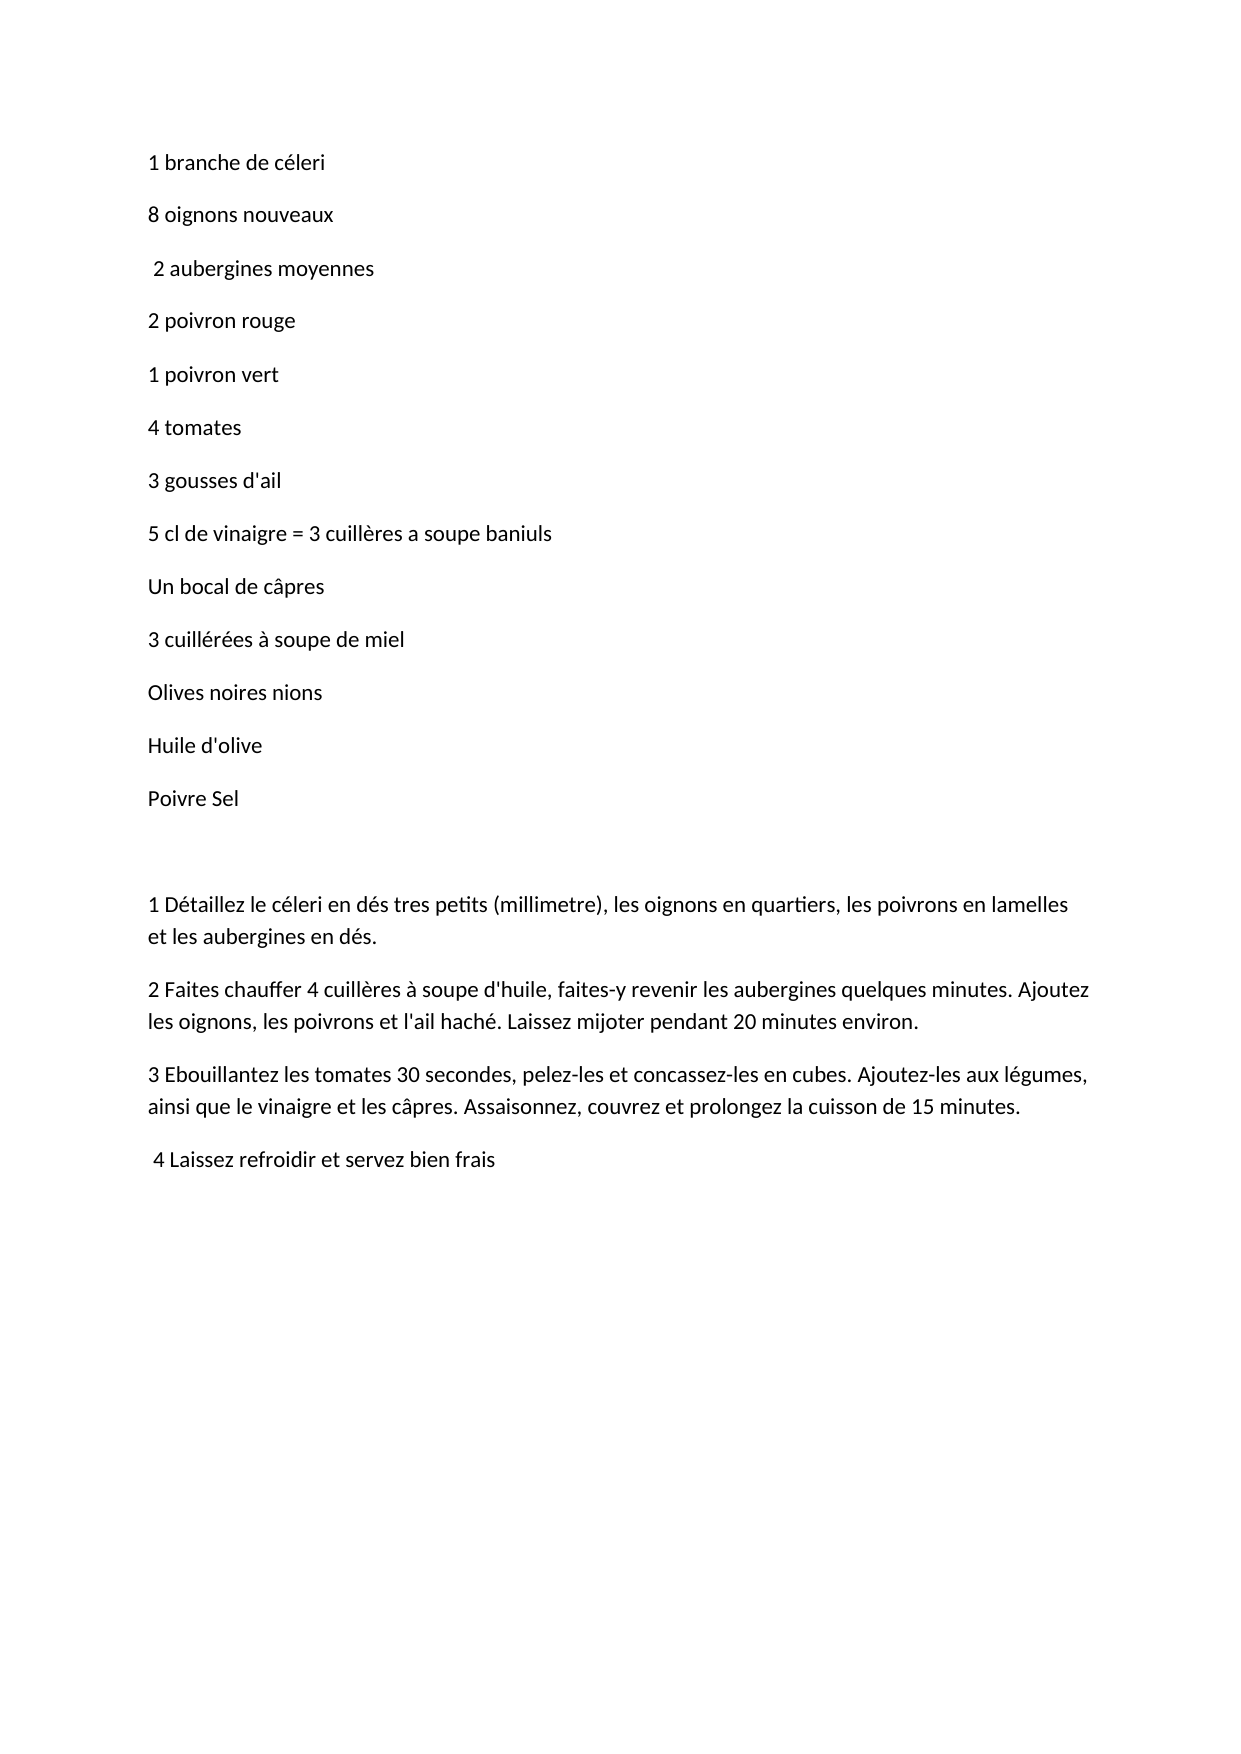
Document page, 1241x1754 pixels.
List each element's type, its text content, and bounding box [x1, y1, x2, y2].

text 8 oignons nouveaux [148, 201, 1093, 229]
text 5 cl de vinaigre = 3 cuillères a soupe baniuls [148, 519, 1093, 547]
text 3 cuillérées à soupe de miel [148, 625, 1093, 653]
text 2 aubergines moyennes [148, 254, 1093, 282]
text 3 gousses d'ail [148, 466, 1093, 494]
text Poivre Sel [148, 784, 1093, 812]
text 1 branche de céleri [148, 148, 1093, 176]
text 3 Ebouillantez les tomates 30 secondes, pelez-les et concassez-les en cubes. Ajoutez-les aux légumes, ainsi que le vinaigre et les câpres. Assaisonnez, couvrez et prolongez la cuisson de 15 minutes. [148, 1060, 1093, 1121]
text 4 Laissez refroidir et servez bien frais [148, 1146, 1093, 1173]
text 1 poivron vert [148, 360, 1093, 388]
text Un bocal de câpres [148, 572, 1093, 600]
text Huile d'olive [148, 731, 1093, 759]
text 2 Faites chauffer 4 cuillères à soupe d'huile, faites-y revenir les aubergines quelques minutes. Ajoutez les oignons, les poivrons et l'ail haché. Laissez mijoter pendant 20 minutes environ. [148, 975, 1093, 1035]
text 1 Détaillez le céleri en dés tres petits (millimetre), les oignons en quartiers, les poivrons en lamelles et les aubergines en dés. [148, 890, 1093, 950]
text 2 poivron rouge [148, 307, 1093, 335]
text Olives noires nions [148, 678, 1093, 706]
text 4 tomates [148, 413, 1093, 441]
